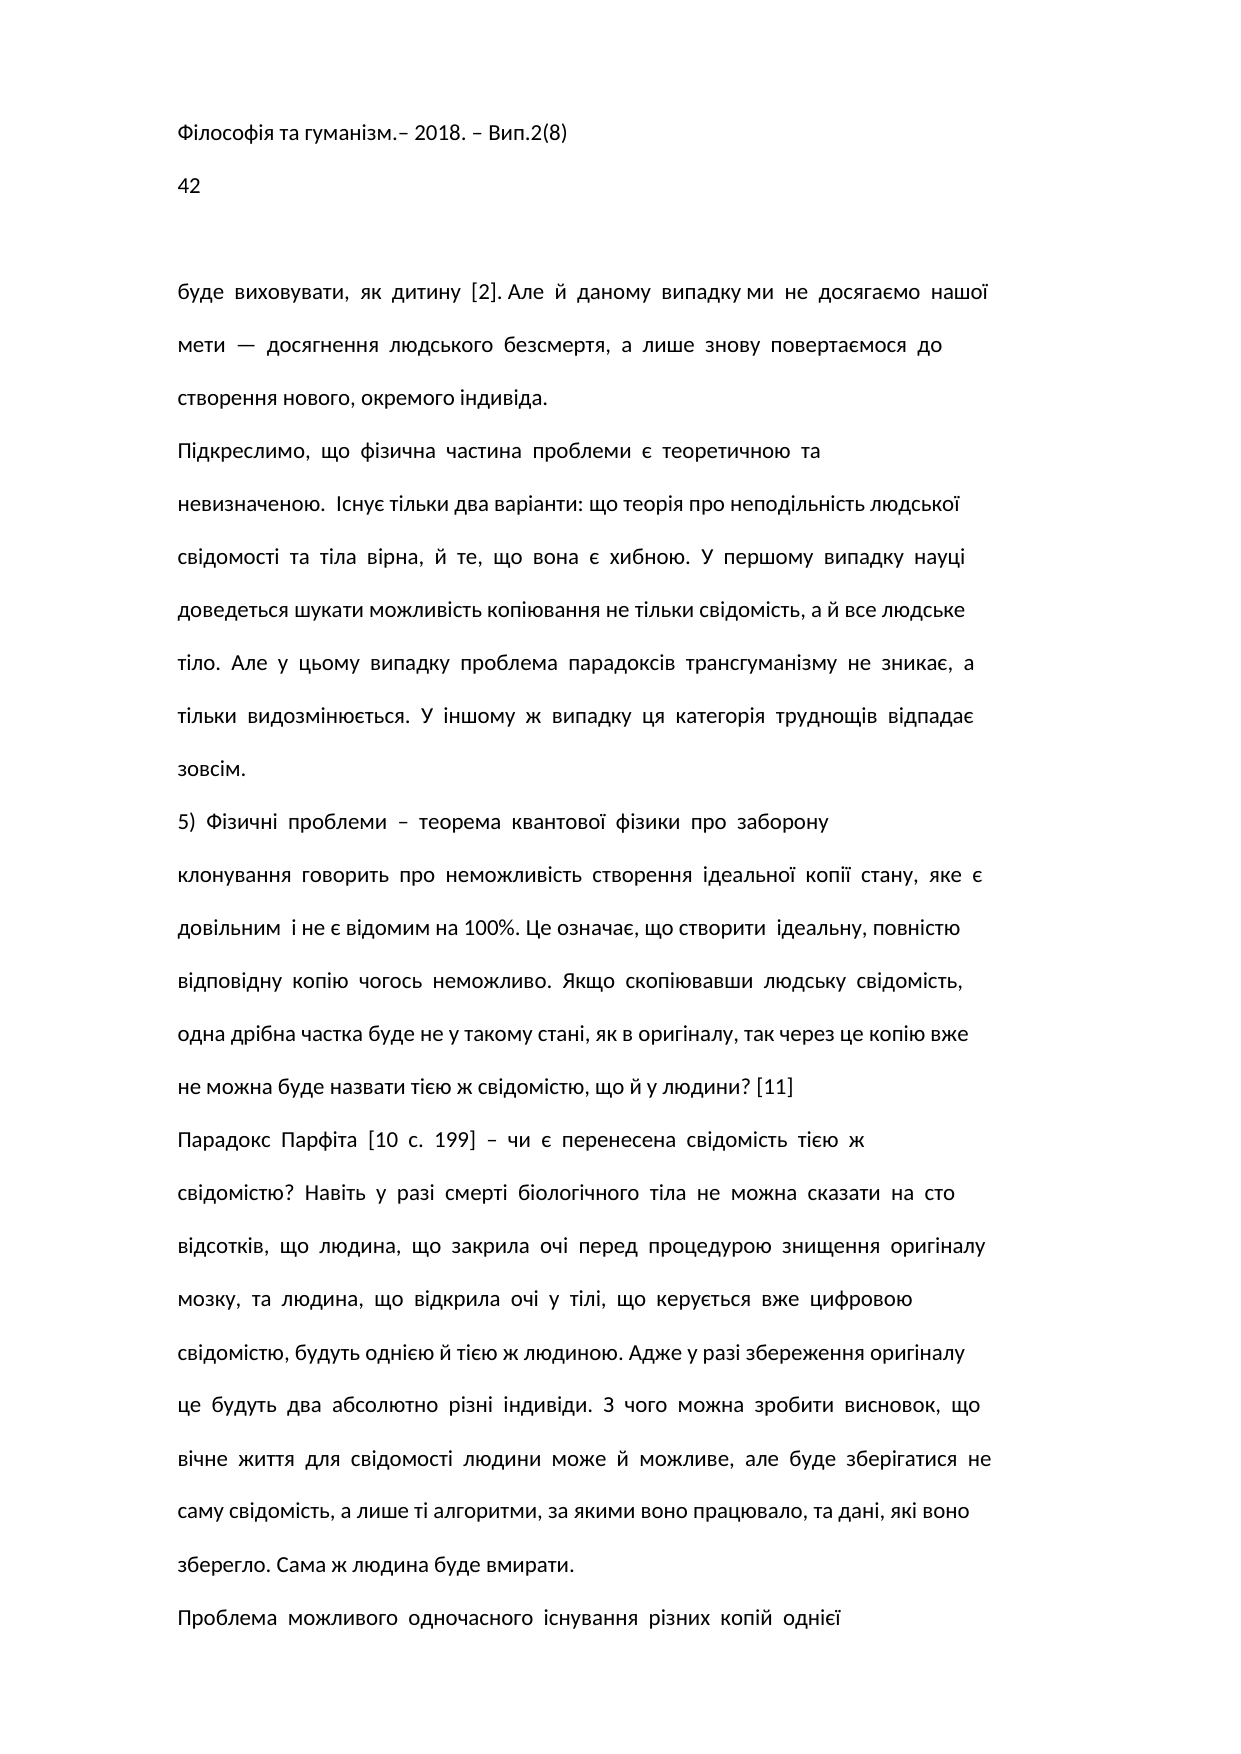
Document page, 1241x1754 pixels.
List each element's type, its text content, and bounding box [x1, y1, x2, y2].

text вічне життя для свідомості людини може й можливе, але буде зберігатися не [177, 1444, 1152, 1472]
text відповідну копію чогось неможливо. Якщо скопіювавши людську свідомість, [177, 966, 1152, 994]
text 42 [177, 171, 1152, 199]
text Парадокс Парфіта [10 c. 199] – чи є перенесена свідомість тією ж [177, 1126, 1152, 1153]
text мозку, та людина, що відкрила очі у тілі, що керується вже цифровою [177, 1284, 1152, 1313]
text клонування говорить про неможливість створення ідеальної копії стану, яке є [177, 860, 1152, 888]
text відсотків, що людина, що закрила очі перед процедурою знищення оригіналу [177, 1232, 1152, 1259]
text створення нового, окремого індивіда. [177, 383, 1152, 411]
text саму свідомість, а лише ті алгоритми, за якими воно працювало, та дані, які воно [177, 1497, 1152, 1525]
text це будуть два абсолютно різні індивіди. З чого можна зробити висновок, що [177, 1391, 1152, 1419]
text буде виховувати, як дитину [2]. Але й даному випадку ми не досягаємо нашої [177, 277, 1152, 305]
text зберегло. Сама ж людина буде вмирати. [177, 1550, 1152, 1578]
text одна дрібна частка буде не у такому стані, як в оригіналу, так через це копію вже [177, 1019, 1152, 1047]
text довільним і не є відомим на 100%. Це означає, що створити ідеальну, повністю [177, 913, 1152, 941]
text свідомості та тіла вірна, й те, що вона є хибною. У першому випадку науці [177, 542, 1152, 570]
text доведеться шукати можливість копіювання не тільки свідомість, а й все людське [177, 595, 1152, 623]
text тіло. Але у цьому випадку проблема парадоксів трансгуманізму не зникає, а [177, 648, 1152, 676]
text 5) Фізичні проблеми – теорема квантової фізики про заборону [177, 807, 1152, 835]
text Філософія та гуманізм.– 2018. – Вип.2(8) [177, 118, 1152, 146]
text Підкреслимо, що фізична частина проблеми є теоретичною та [177, 436, 1152, 464]
text невизначеною. Існує тільки два варіанти: що теорія про неподільність людської [177, 489, 1152, 517]
text не можна буде назвати тією ж свідомістю, що й у людини? [11] [177, 1072, 1152, 1101]
text свідомістю, будуть однією й тією ж людиною. Адже у разі збереження оригіналу [177, 1338, 1152, 1366]
text мети — досягнення людського безсмертя, а лише знову повертаємося до [177, 330, 1152, 358]
text тільки видозмінюється. У іншому ж випадку ця категорія труднощів відпадає [177, 701, 1152, 729]
text свідомістю? Навіть у разі смерті біологічного тіла не можна сказати на сто [177, 1178, 1152, 1207]
text Проблема можливого одночасного існування різних копій однієї [177, 1603, 1152, 1631]
text зовсім. [177, 754, 1152, 782]
